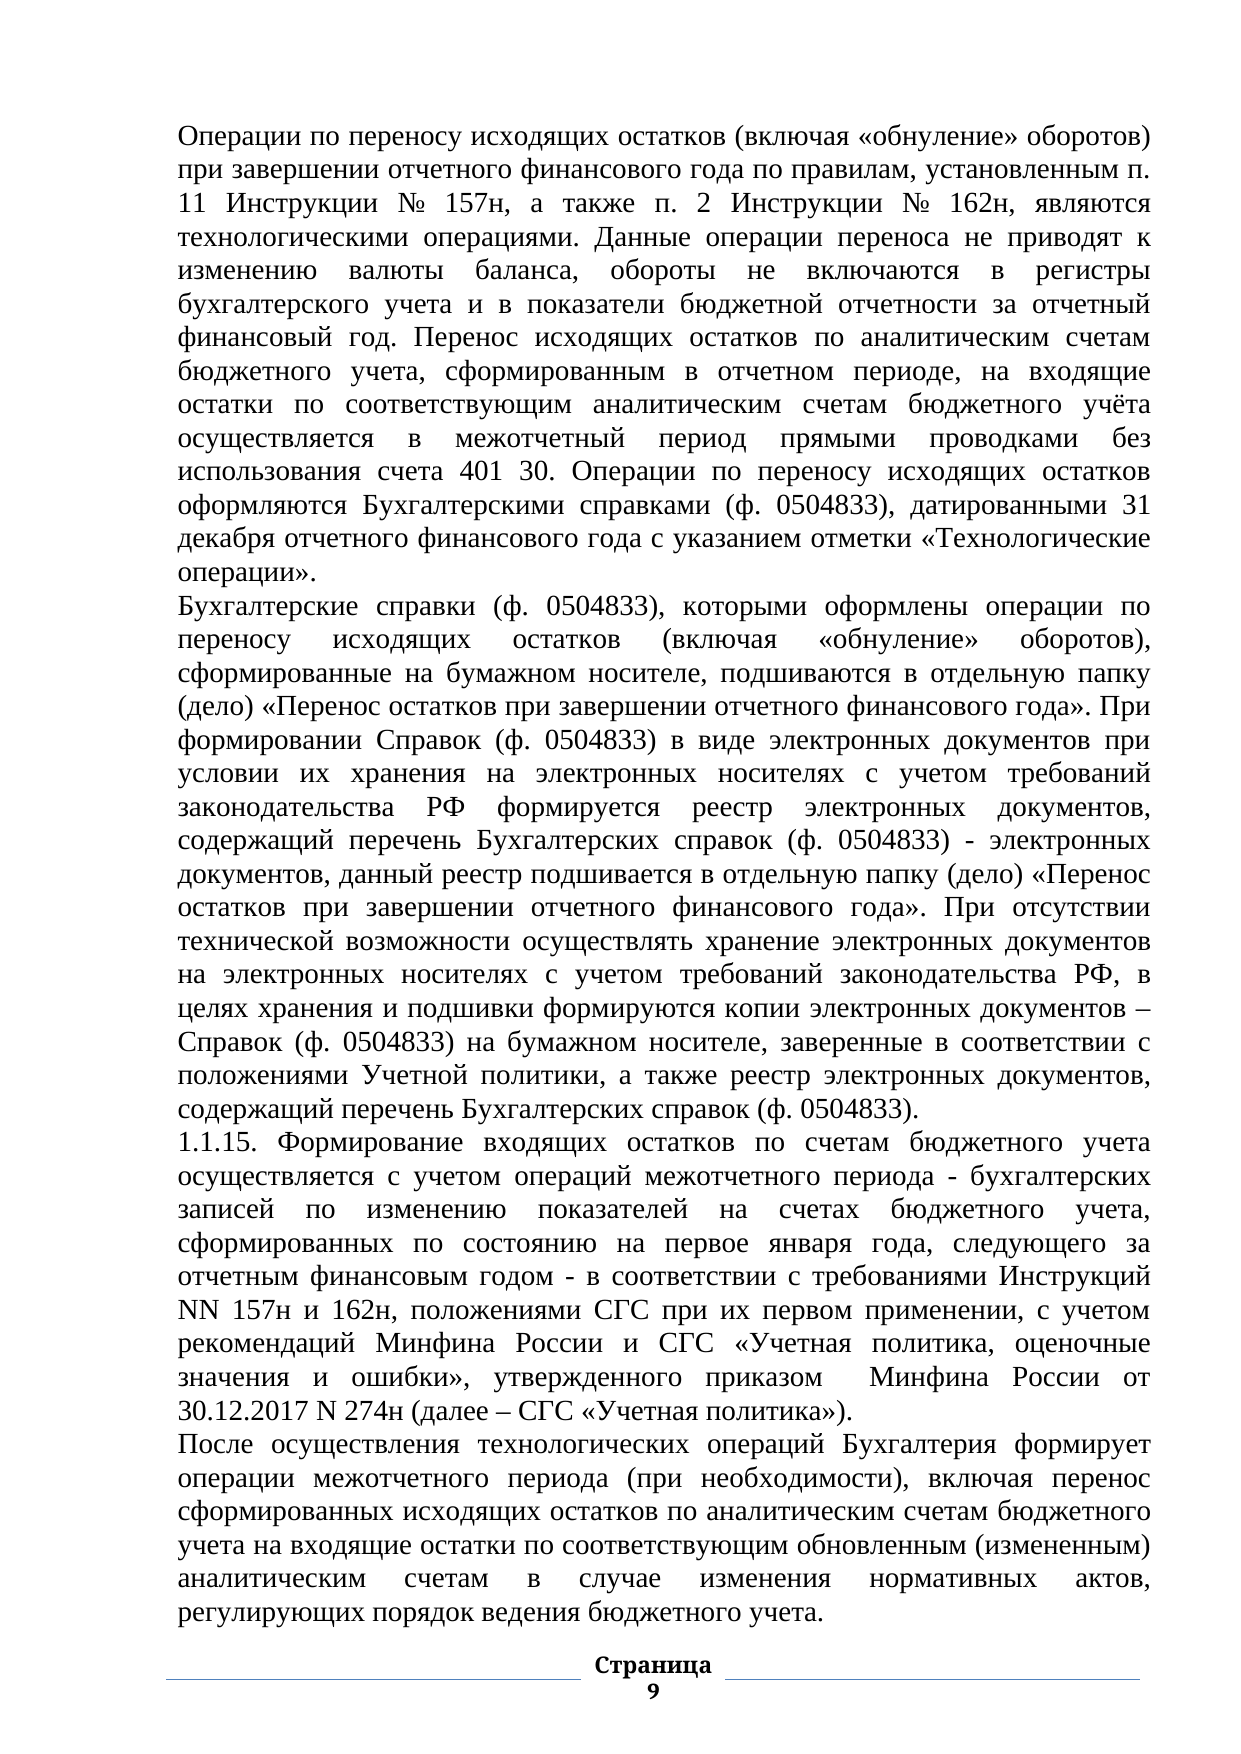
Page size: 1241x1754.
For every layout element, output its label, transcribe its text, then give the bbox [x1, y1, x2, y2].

text После осуществления технологических операций Бухгалтерия формирует операции межотчетного периода (при необходимости), включая перенос сформированных исходящих остатков по аналитическим счетам бюджетного учета на входящие остатки по соответствующим обновленным (измененным) аналитическим счетам в случае изменения нормативных актов, регулирующих порядок ведения бюджетного учета. [177, 1426, 1152, 1627]
text Операции по переносу исходящих остатков (включая «обнуление» оборотов) при завершении отчетного финансового года по правилам, установленным п. 11 Инструкции № 157н, а также п. 2 Инструкции № 162н, являются технологическими операциями. Данные операции переноса не приводят к изменению валюты баланса, обороты не включаются в регистры бухгалтерского учета и в показатели бюджетной отчетности за отчетный финансовый год. Перенос исходящих остатков по аналитическим счетам бюджетного учета, сформированным в отчетном периоде, на входящие остатки по соответствующим аналитическим счетам бюджетного учёта осуществляется в межотчетный период прямыми проводками без использования счета 401 30. Операции по переносу исходящих остатков оформляются Бухгалтерскими справками (ф. 0504833), датированными 31 декабря отчетного финансового года с указанием отметки «Технологические операции». [177, 118, 1152, 588]
text 1.1.15. Формирование входящих остатков по счетам бюджетного учета осуществляется с учетом операций межотчетного периода - бухгалтерских записей по изменению показателей на счетах бюджетного учета, сформированных по состоянию на первое января года, следующего за отчетным финансовым годом - в соответствии с требованиями Инструкций NN 157н и 162н, положениями СГС при их первом применении, с учетом рекомендаций Минфина России и СГС «Учетная политика, оценочные значения и ошибки», утвержденного приказом Минфина России от 30.12.2017 N 274н (далее – СГС «Учетная политика»). [177, 1124, 1152, 1426]
text Бухгалтерские справки (ф. 0504833), которыми оформлены операции по переносу исходящих остатков (включая «обнуление» оборотов), сформированные на бумажном носителе, подшиваются в отдельную папку (дело) «Перенос остатков при завершении отчетного финансового года». При формировании Справок (ф. 0504833) в виде электронных документов при условии их хранения на электронных носителях с учетом требований законодательства РФ формируется реестр электронных документов, содержащий перечень Бухгалтерских справок (ф. 0504833) - электронных документов, данный реестр подшивается в отдельную папку (дело) «Перенос остатков при завершении отчетного финансового года». При отсутствии технической возможности осуществлять хранение электронных документов на электронных носителях с учетом требований законодательства РФ, в целях хранения и подшивки формируются копии электронных документов – Справок (ф. 0504833) на бумажном носителе, заверенные в соответствии с положениями Учетной политики, а также реестр электронных документов, содержащий перечень Бухгалтерских справок (ф. 0504833). [177, 588, 1152, 1124]
